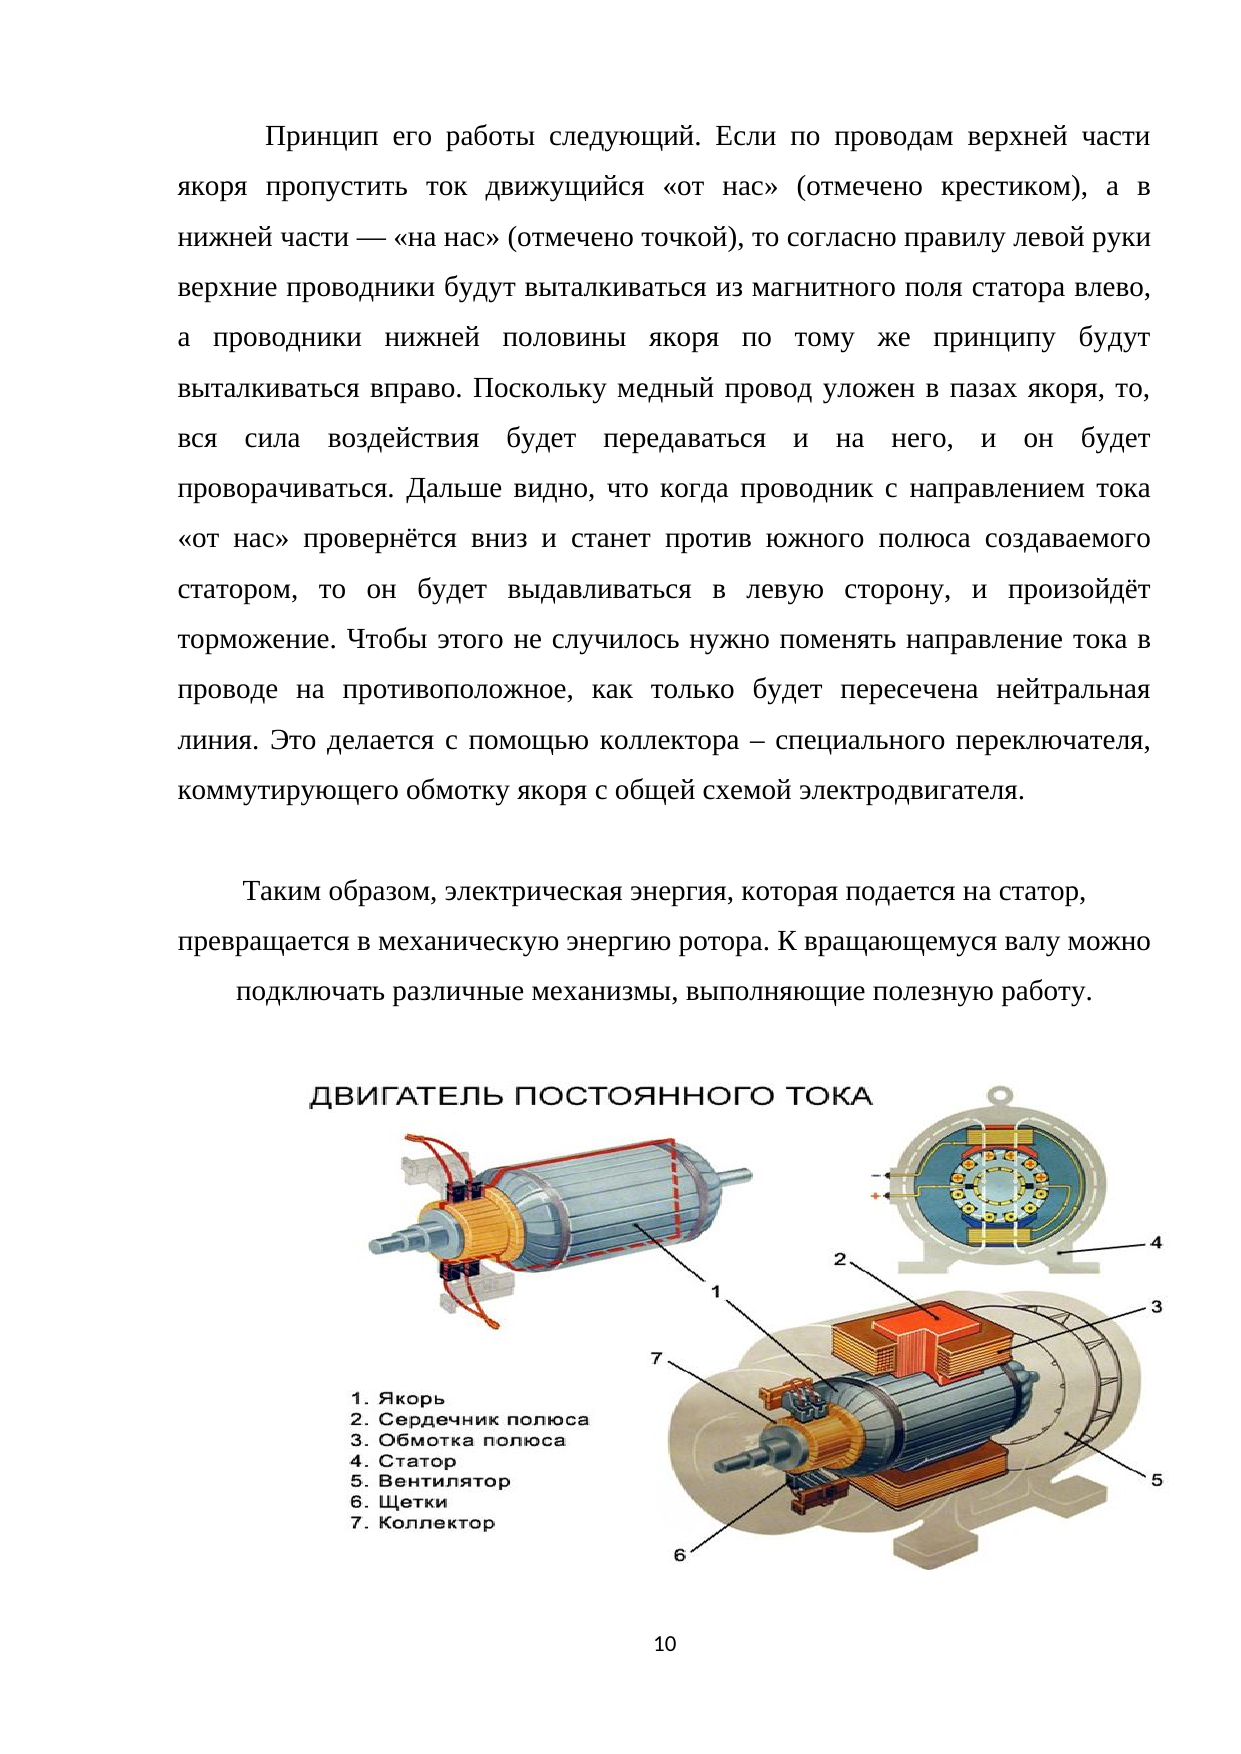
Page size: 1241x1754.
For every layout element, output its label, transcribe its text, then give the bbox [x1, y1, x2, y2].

picture [251, 1074, 1227, 1570]
text Таким образом, электрическая энергия, которая подается на статор, превращается в механическую энергию ротора. К вращающемуся валу можно подключать различные механизмы, выполняющие полезную работу. [177, 873, 1152, 1007]
text Принцип его работы следующий. Если по проводам верхней части якоря пропустить ток движущийся «от нас» (отмечено крестиком), а в нижней части — «на нас» (отмечено точкой), то согласно правилу левой руки верхние проводники будут выталкиваться из магнитного поля статора влево, а проводники нижней половины якоря по тому же принципу будут выталкиваться вправо. Поскольку медный провод уложен в пазах якоря, то, вся сила воздействия будет передаваться и на него, и он будет проворачиваться. Дальше видно, что когда проводник с направлением тока «от нас» провернётся вниз и станет против южного полюса создаваемого статором, то он будет выдавливаться в левую сторону, и произойдёт торможение. Чтобы этого не случилось нужно поменять направление тока в проводе на противоположное, как только будет пересечена нейтральная линия. Это делается с помощью коллектора – специального переключателя, коммутирующего обмотку якоря с общей схемой электродвигателя. [177, 118, 1152, 806]
